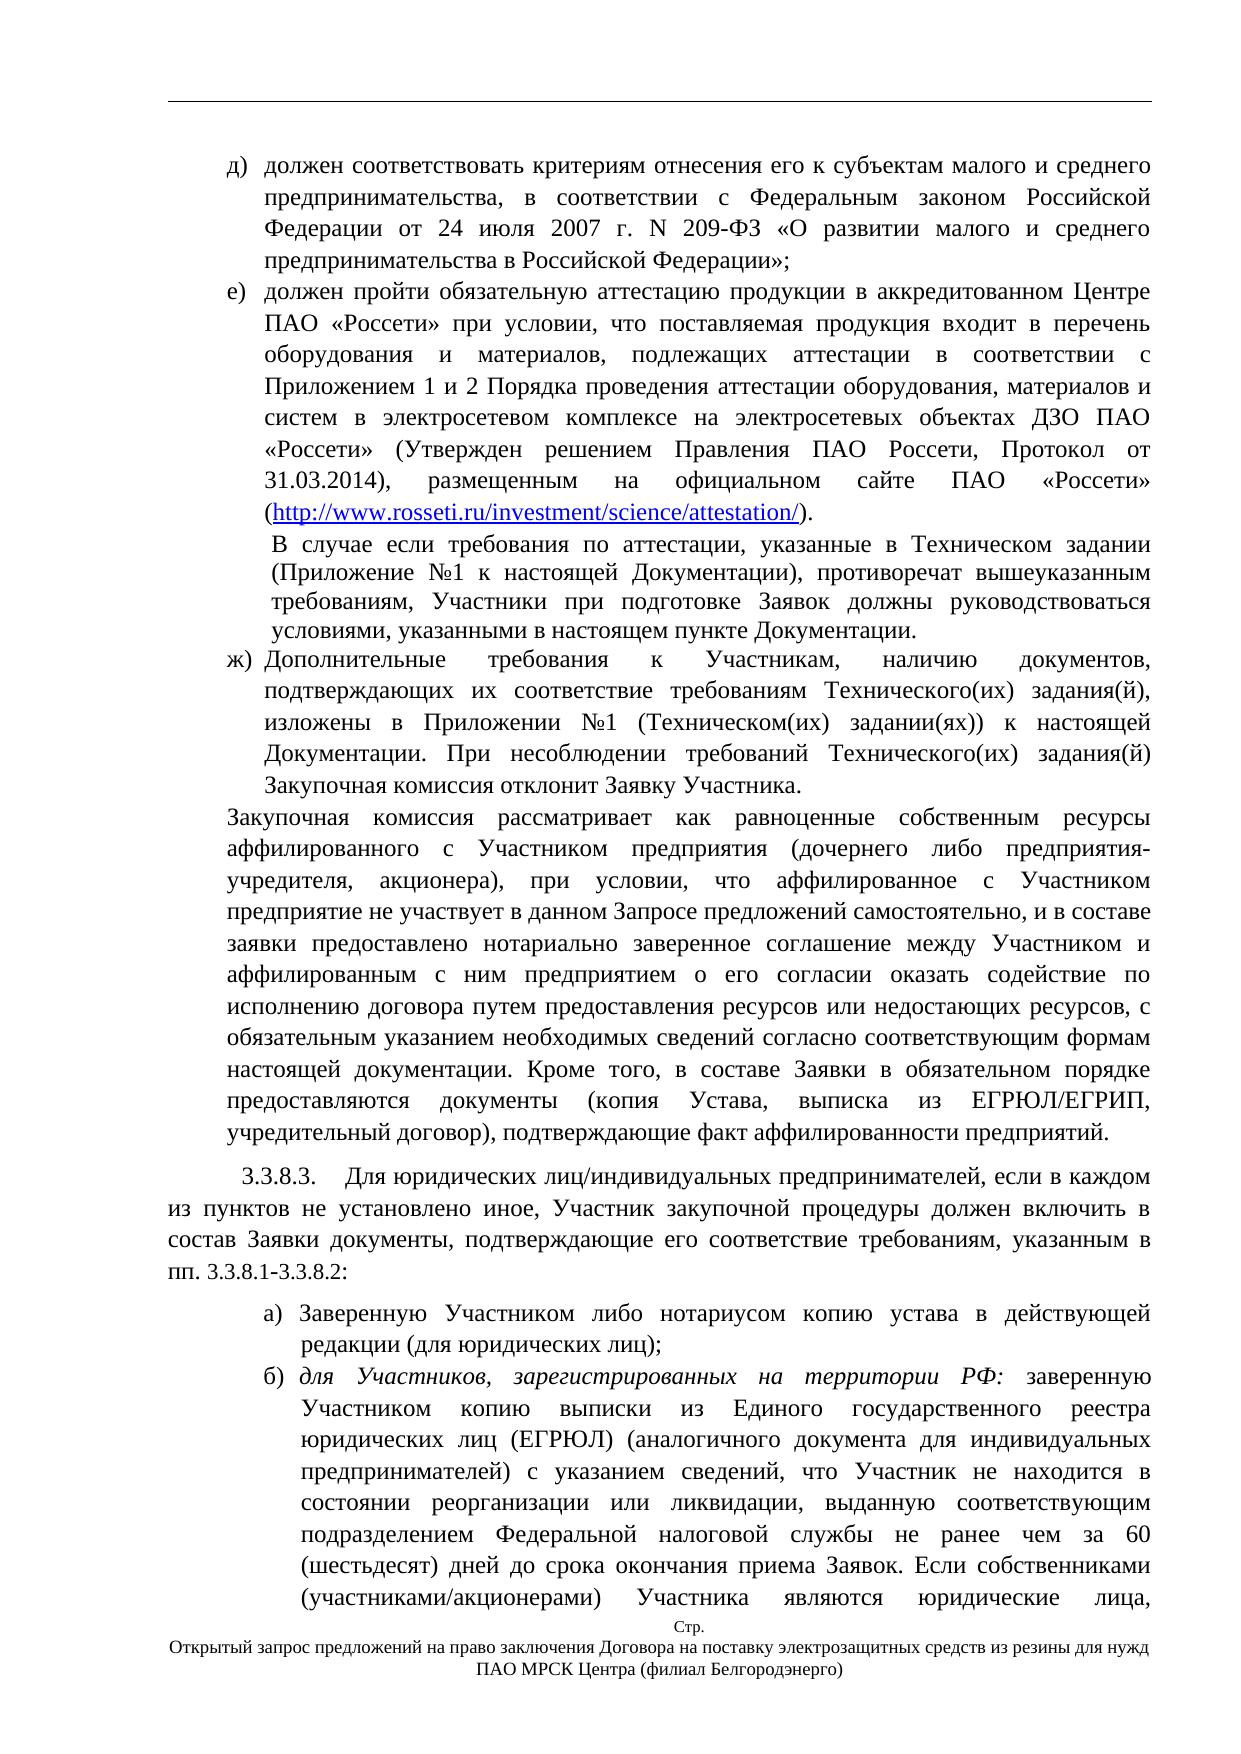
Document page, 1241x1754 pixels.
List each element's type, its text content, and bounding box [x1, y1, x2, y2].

text Закупочная комиссия рассматривает как равноценные собственным ресурсы аффилированного с Участником предприятия (дочернего либо предприятия-учредителя, акционера), при условии, что аффилированное с Участником предприятие не участвует в данном Запросе предложений самостоятельно, и в составе заявки предоставлено нотариально заверенное соглашение между Участником и аффилированным с ним предприятием о его согласии оказать содействие по исполнению договора путем предоставления ресурсов или недостающих ресурсов, с обязательным указанием необходимых сведений согласно соответствующим формам настоящей документации. Кроме того, в составе Заявки в обязательном порядке предоставляются документы (копия Устава, выписка из ЕГРЮЛ/ЕГРИП, учредительный договор), подтверждающие факт аффилированности предприятий. [227, 802, 1152, 1146]
text В случае если требования по аттестации, указанные в Техническом задании (Приложение №1 к настоящей Документации), противоречат вышеуказанным требованиям, Участники при подготовке Заявок должны руководствоваться условиями, указанными в настоящем пункте Документации. [271, 529, 1152, 644]
list должен соответствовать критериям отнесения его к субъектам малого и среднего предпринимательства, в соответствии с Федеральным законом Российской Федерации от 24 июля 2007 г. N 209-ФЗ «О развитии малого и среднего предпринимательства в Российской Федерации»; [227, 150, 1152, 273]
list должен пройти обязательную аттестацию продукции в аккредитованном Центре ПАО «Россети» при условии, что поставляемая продукция входит в перечень оборудования и материалов, подлежащих аттестации в соответствии с Приложением 1 и 2 Порядка проведения аттестации оборудования, материалов и систем в электросетевом комплексе на электросетевых объектах ДЗО ПАО «Россети» (Утвержден решением Правления ПАО Россети, Протокол от 31.03.2014), размещенным на официальном сайте ПАО «Россети» (http://www.rosseti.ru/investment/science/attestation/). [227, 276, 1152, 526]
list Дополнительные требования к Участникам, наличию документов, подтверждающих их соответствие требованиям Технического(их) задания(й), изложены в Приложении №1 (Техническом(их) задании(ях)) к настоящей Документации. При несоблюдении требований Технического(их) задания(й) Закупочная комиссия отклонит Заявку Участника. [227, 644, 1152, 799]
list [263, 1361, 1152, 1611]
list Для юридических лиц/индивидуальных предпринимателей, если в каждом из пунктов не установлено иное, Участник закупочной процедуры должен включить в состав Заявки документы, подтверждающие его соответствие требованиям, указанным в пп. 3.3.8.1-3.3.8.2: [168, 1161, 1152, 1285]
list Заверенную Участником либо нотариусом копию устава в действующей редакции (для юридических лиц); [263, 1298, 1152, 1358]
